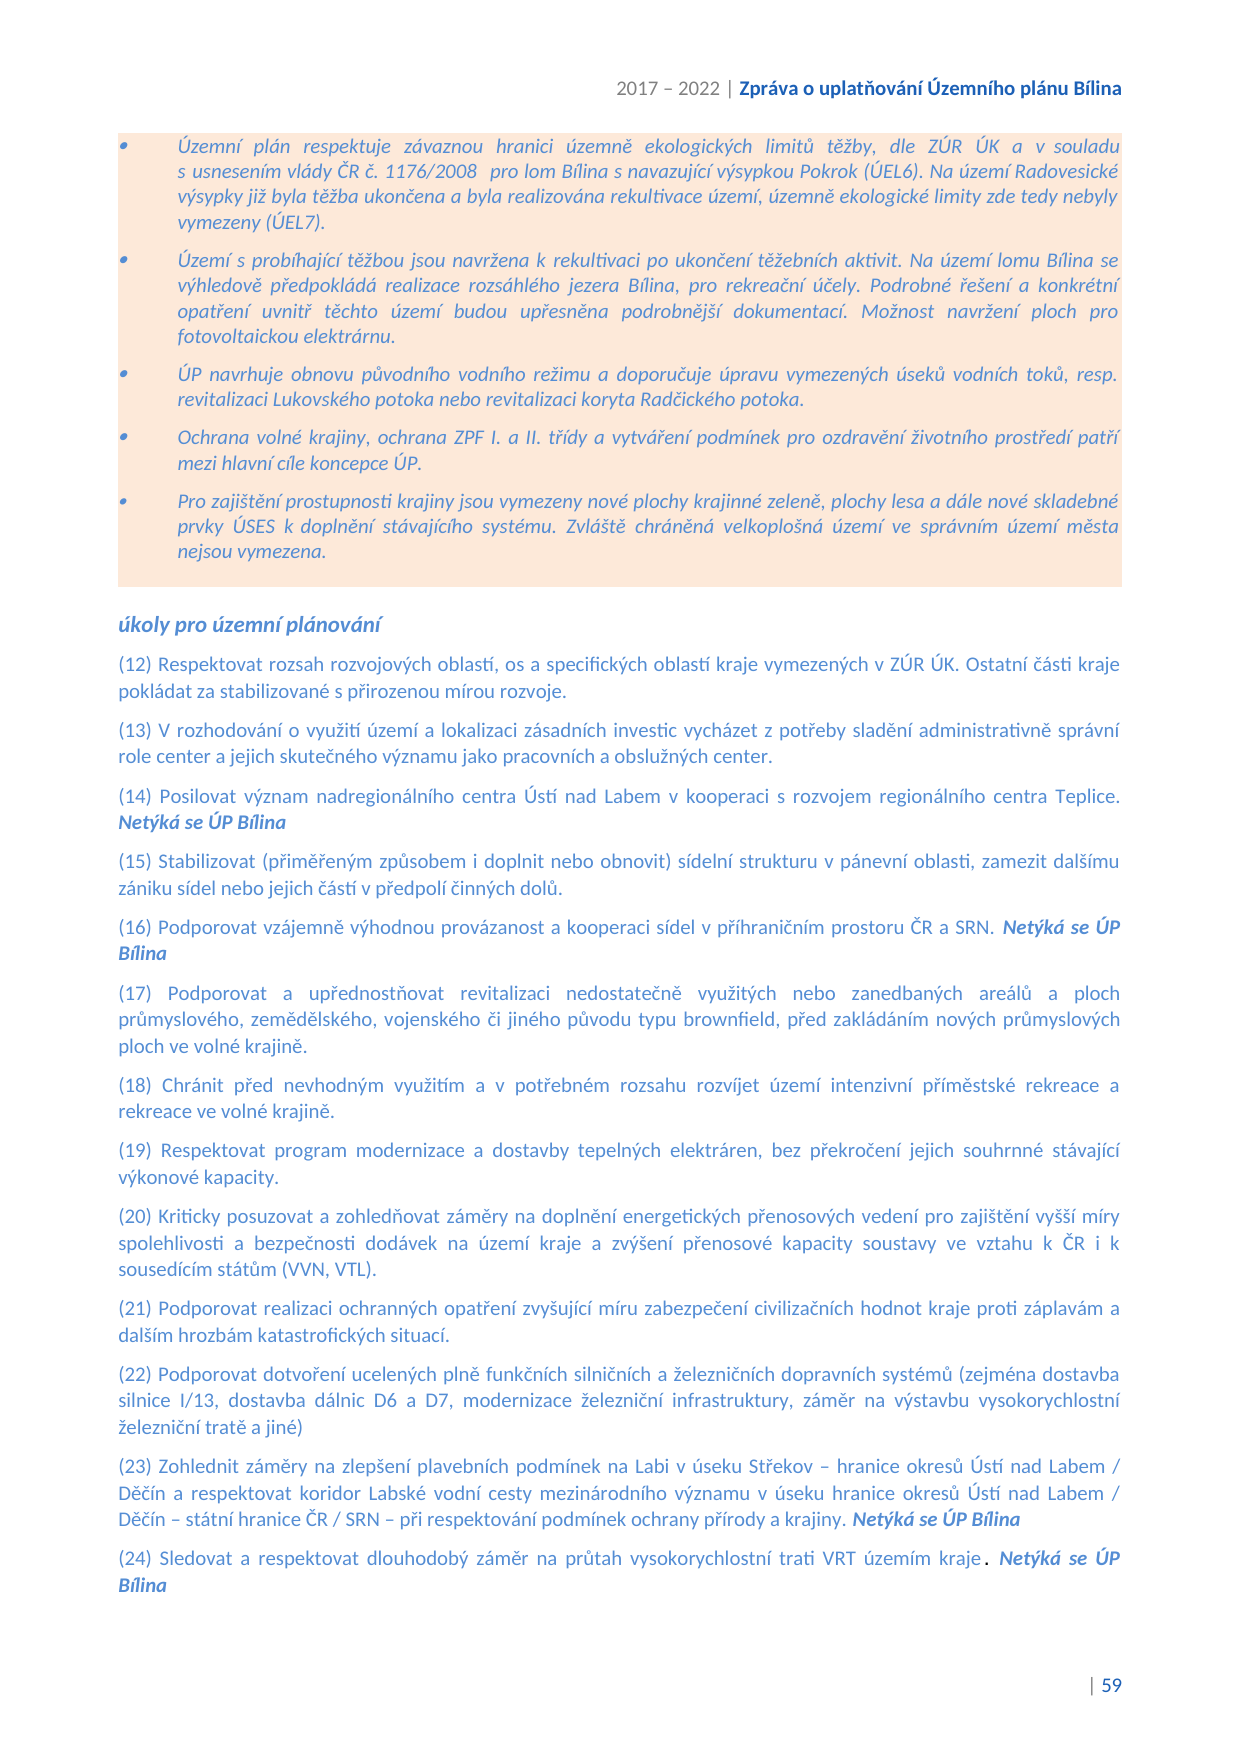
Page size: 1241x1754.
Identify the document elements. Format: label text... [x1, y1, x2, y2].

text (13) V rozhodování o využití území a lokalizaci zásadních investic vycházet z potřeby sladění administrativně správní role center a jejich skutečného významu jako pracovních a obslužných center. [118, 716, 1122, 769]
text (20) Kriticky posuzovat a zohledňovat záměry na doplnění energetických přenosových vedení pro zajištění vyšší míry spolehlivosti a bezpečnosti dodávek na území kraje a zvýšení přenosové kapacity soustavy ve vztahu k ČR i k sousedícím státům (VVN, VTL). [118, 1202, 1122, 1282]
list ÚP navrhuje obnovu původního vodního režimu a doporučuje úpravu vymezených úseků vodních toků, resp. revitalizaci Lukovského potoka nebo revitalizaci koryta Radčického potoka. [118, 361, 1122, 412]
list Území s probíhající těžbou jsou navržena k rekultivaci po ukončení těžebních aktivit. Na území lomu Bílina se výhledově předpokládá realizace rozsáhlého jezera Bílina, pro rekreační účely. Podrobné řešení a konkrétní opatření uvnitř těchto území budou upřesněna podrobnější dokumentací. Možnost navržení ploch pro fotovoltaickou elektrárnu. [118, 247, 1122, 349]
text (12) Respektovat rozsah rozvojových oblastí, os a specifických oblastí kraje vymezených v ZÚR ÚK. Ostatní části kraje pokládat za stabilizované s přirozenou mírou rozvoje. [118, 651, 1122, 704]
text (16) Podporovat vzájemně výhodnou provázanost a kooperaci sídel v příhraničním prostoru ČR a SRN. Netýká se ÚP Bílina [118, 913, 1122, 966]
text (17) Podporovat a upřednostňovat revitalizaci nedostatečně využitých nebo zanedbaných areálů a ploch průmyslového, zemědělského, vojenského či jiného původu typu brownfield, před zakládáním nových průmyslových ploch ve volné krajině. [118, 979, 1122, 1058]
text (18) Chránit před nevhodným využitím a v potřebném rozsahu rozvíjet území intenzivní příměstské rekreace a rekreace ve volné krajině. [118, 1071, 1122, 1124]
text (22) Podporovat dotvoření ucelených plně funkčních silničních a železničních dopravních systémů (zejména dostavba silnice I/13, dostavba dálnic D6 a D7, modernizace železniční infrastruktury, záměr na výstavbu vysokorychlostní železniční tratě a jiné) [118, 1360, 1122, 1439]
text (15) Stabilizovat (přiměřeným způsobem i doplnit nebo obnovit) sídelní strukturu v pánevní oblasti, zamezit dalšímu zániku sídel nebo jejich částí v předpolí činných dolů. [118, 847, 1122, 901]
text (19) Respektovat program modernizace a dostavby tepelných elektráren, bez překročení jejich souhrnné stávající výkonové kapacity. [118, 1136, 1122, 1189]
text (14) Posilovat význam nadregionálního centra Ústí nad Labem v kooperaci s rozvojem regionálního centra Teplice. Netýká se ÚP Bílina [118, 782, 1122, 835]
list Ochrana volné krajiny, ochrana ZPF I. a II. třídy a vytváření podmínek pro ozdravění životního prostředí patří mezi hlavní cíle koncepce ÚP. [118, 424, 1122, 475]
list Územní plán respektuje závaznou hranici územně ekologických limitů těžby, dle ZÚR ÚK a v souladu s usnesením vlády ČR č. 1176/2008 pro lom Bílina s navazující výsypkou Pokrok (ÚEL6). Na území Radovesické výsypky již byla těžba ukončena a byla realizována rekultivace území, územně ekologické limity zde tedy nebyly vymezeny (ÚEL7). [118, 133, 1122, 234]
text (21) Podporovat realizaci ochranných opatření zvyšující míru zabezpečení civilizačních hodnot kraje proti záplavám a dalším hrozbám katastrofických situací. [118, 1294, 1122, 1347]
list Pro zajištění prostupnosti krajiny jsou vymezeny nové plochy krajinné zeleně, plochy lesa a dále nové skladebné prvky ÚSES k doplnění stávajícího systému. Zvláště chráněná velkoplošná území ve správním území města nejsou vymezena. [118, 488, 1122, 564]
text (24) Sledovat a respektovat dlouhodobý záměr na průtah vysokorychlostní trati VRT územím kraje. Netýká se ÚP Bílina [118, 1544, 1122, 1597]
text (23) Zohlednit záměry na zlepšení plavebních podmínek na Labi v úseku Střekov – hranice okresů Ústí nad Labem / Děčín a respektovat koridor Labské vodní cesty mezinárodního významu v úseku hranice okresů Ústí nad Labem / Děčín – státní hranice ČR / SRN – při respektování podmínek ochrany přírody a krajiny. Netýká se ÚP Bílina [118, 1452, 1122, 1532]
text úkoly pro územní plánování [118, 610, 1122, 638]
